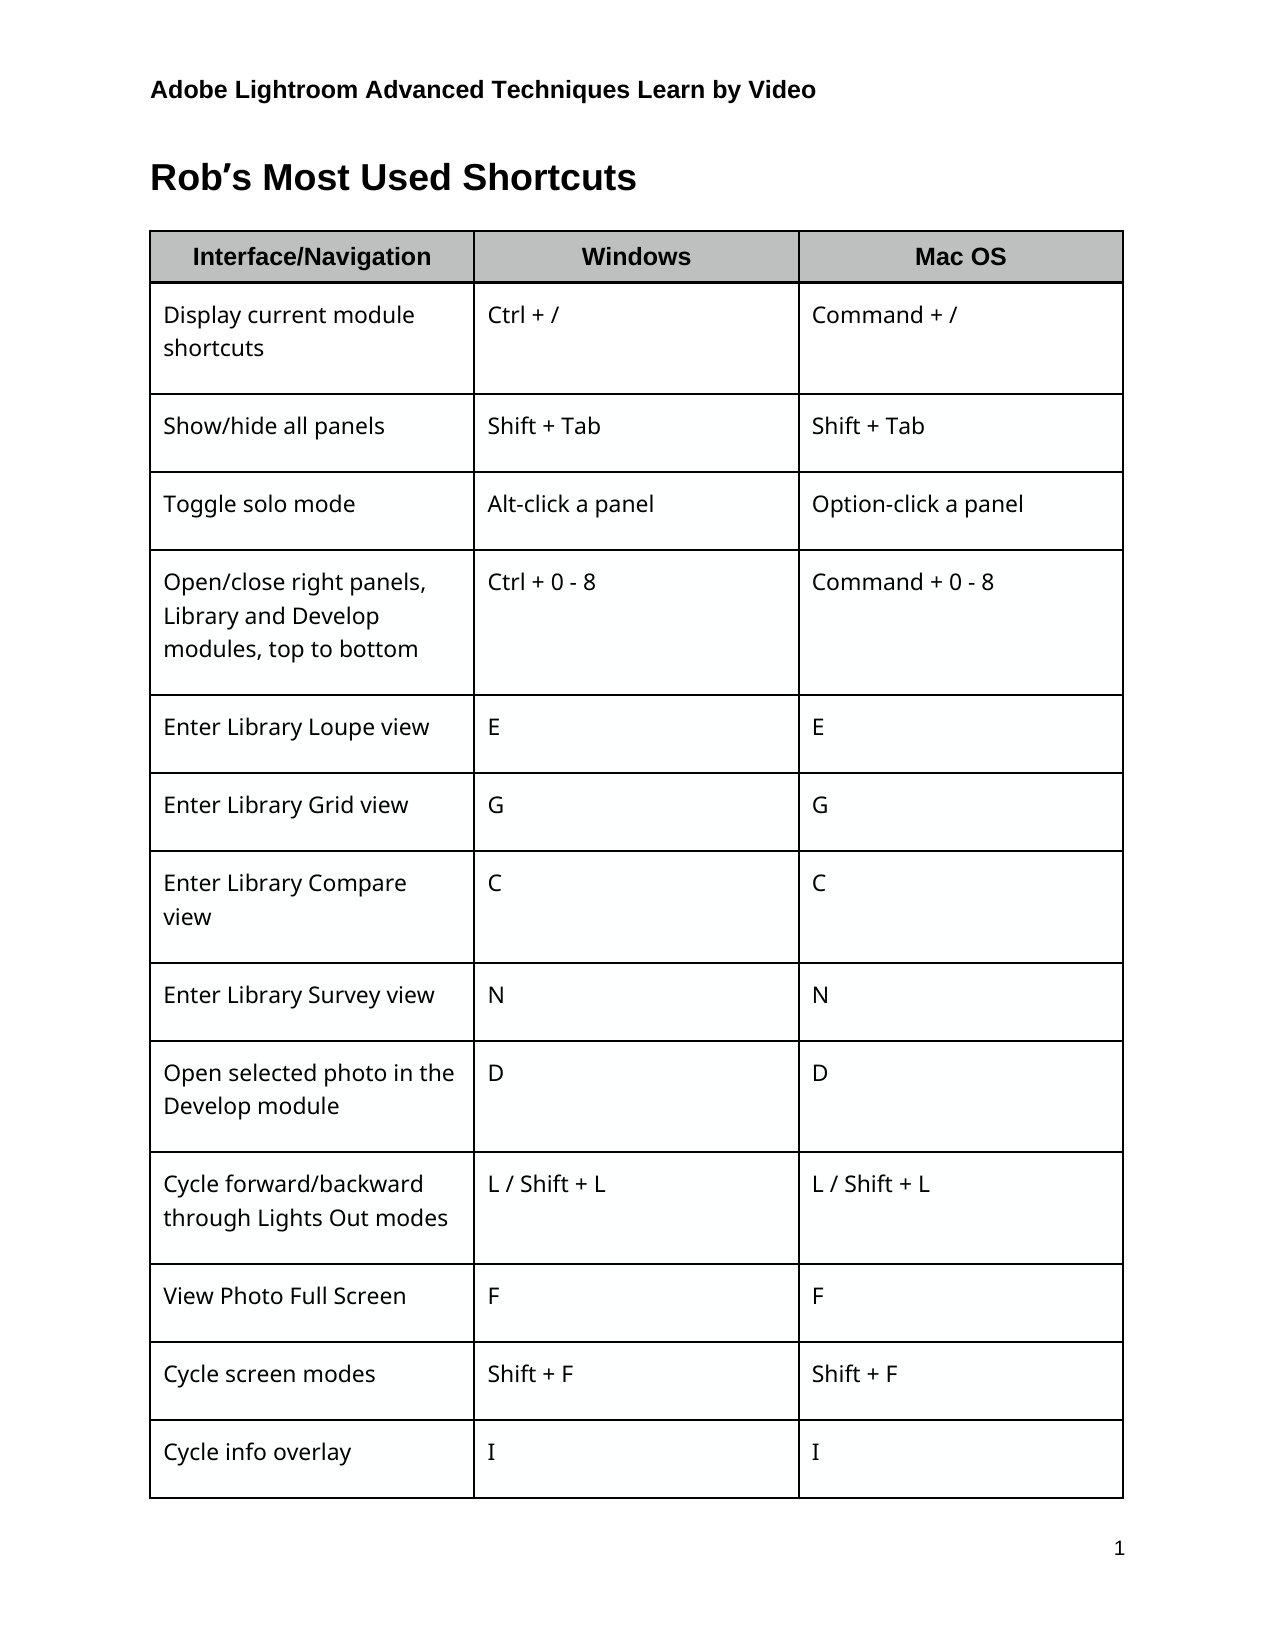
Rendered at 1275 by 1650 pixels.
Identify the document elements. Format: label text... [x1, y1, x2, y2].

table_cell Shift + F [800, 1343, 1122, 1419]
table_cell G [800, 774, 1122, 850]
table_cell L / Shift + L [475, 1153, 798, 1263]
table_cell E [800, 696, 1122, 772]
table_cell G [475, 774, 798, 850]
table_cell Command + / [800, 284, 1122, 393]
table_cell N [800, 964, 1122, 1040]
table_cell Ctrl + / [475, 284, 798, 393]
table_cell Shift + Tab [475, 395, 798, 471]
table_cell C [800, 852, 1122, 962]
table_cell Cycle forward/backward through Lights Out modes [151, 1153, 473, 1263]
table_cell Shift + F [475, 1343, 798, 1419]
table_cell Shift + Tab [800, 395, 1122, 471]
table_cell Open selected photo in the Develop module [151, 1042, 473, 1151]
table_cell Cycle screen modes [151, 1343, 473, 1419]
table_cell D [475, 1042, 798, 1151]
table_cell Display current module shortcuts [151, 284, 473, 393]
table_cell L / Shift + L [800, 1153, 1122, 1263]
table_cell Enter Library Loupe view [151, 696, 473, 772]
table_cell D [800, 1042, 1122, 1151]
table_header Windows [475, 232, 798, 281]
table_cell Command + 0 - 8 [800, 551, 1122, 694]
table_cell N [475, 964, 798, 1040]
table_cell Ctrl + 0 - 8 [475, 551, 798, 694]
table_cell F [475, 1265, 798, 1341]
table_cell Cycle info overlay [151, 1421, 473, 1497]
table_cell Alt-click a panel [475, 473, 798, 549]
table_cell Open/close right panels, Library and Develop modules, top to bottom [151, 551, 473, 694]
table_header Interface/Navigation [151, 232, 473, 281]
table_cell Toggle solo mode [151, 473, 473, 549]
table_cell Enter Library Grid view [151, 774, 473, 850]
table_cell I [800, 1421, 1122, 1497]
table_cell Enter Library Compare view [151, 852, 473, 962]
table_cell I [475, 1421, 798, 1497]
table_cell E [475, 696, 798, 772]
subtitle Rob’s Most Used Shortcuts [150, 150, 1125, 201]
table_header Mac OS [800, 232, 1122, 281]
table_cell Option-click a panel [800, 473, 1122, 549]
table_cell Enter Library Survey view [151, 964, 473, 1040]
table_cell View Photo Full Screen [151, 1265, 473, 1341]
table_cell F [800, 1265, 1122, 1341]
table_cell Show/hide all panels [151, 395, 473, 471]
table_cell C [475, 852, 798, 962]
